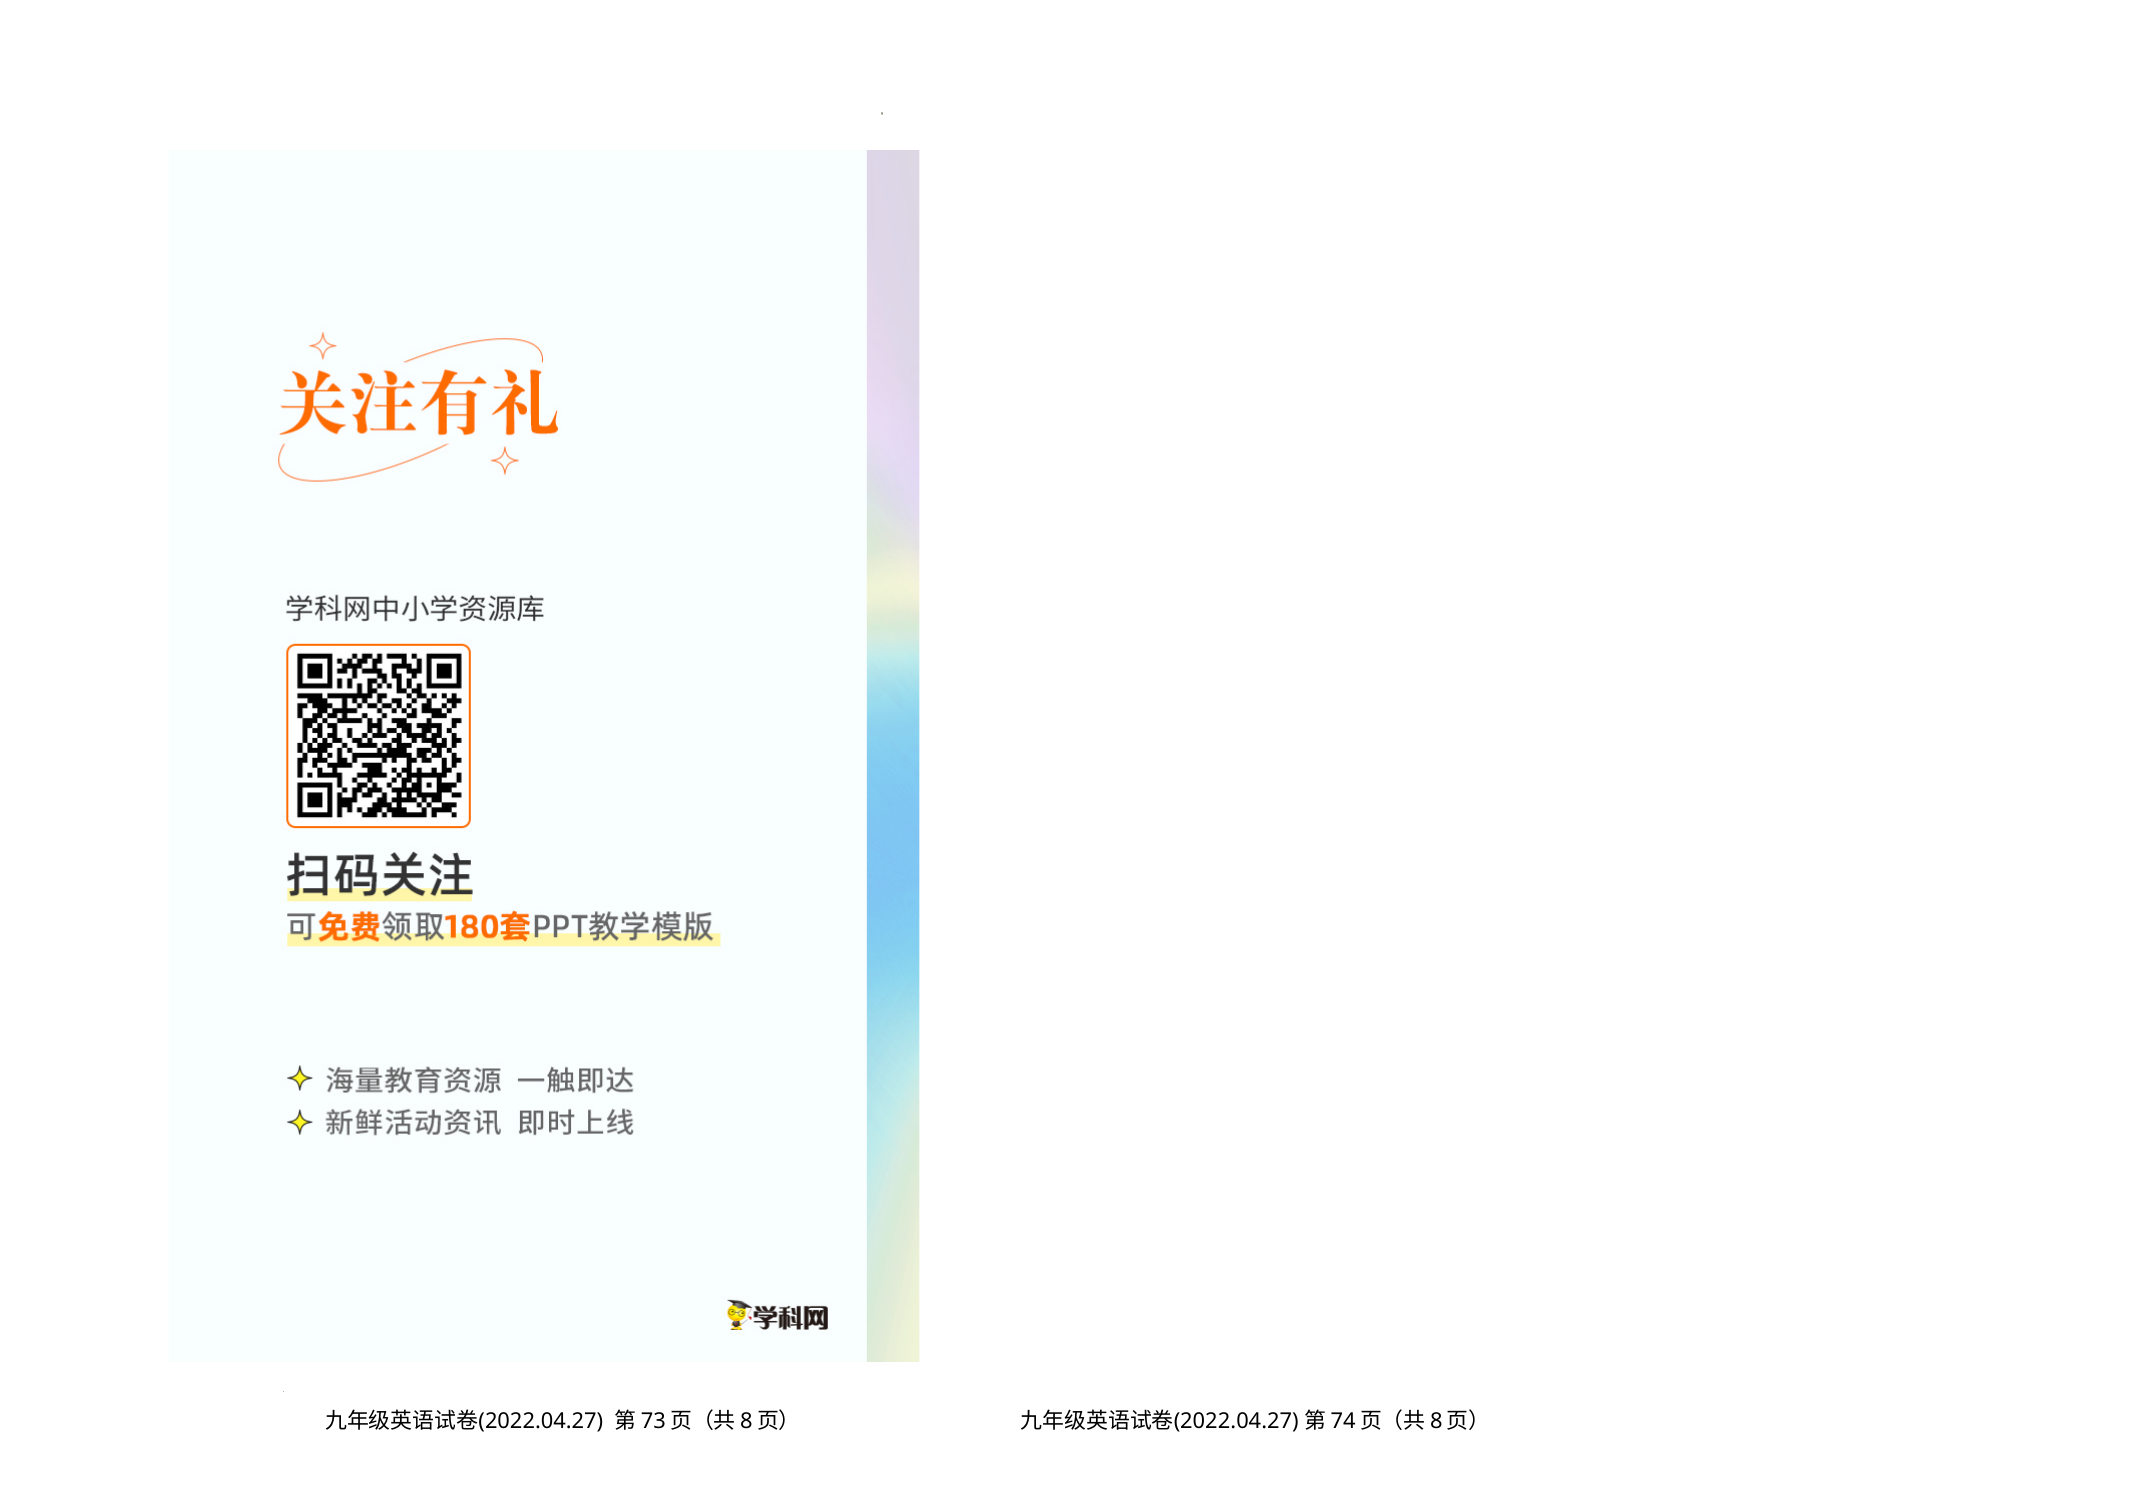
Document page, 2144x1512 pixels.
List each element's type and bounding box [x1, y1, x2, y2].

picture [168, 150, 920, 1362]
